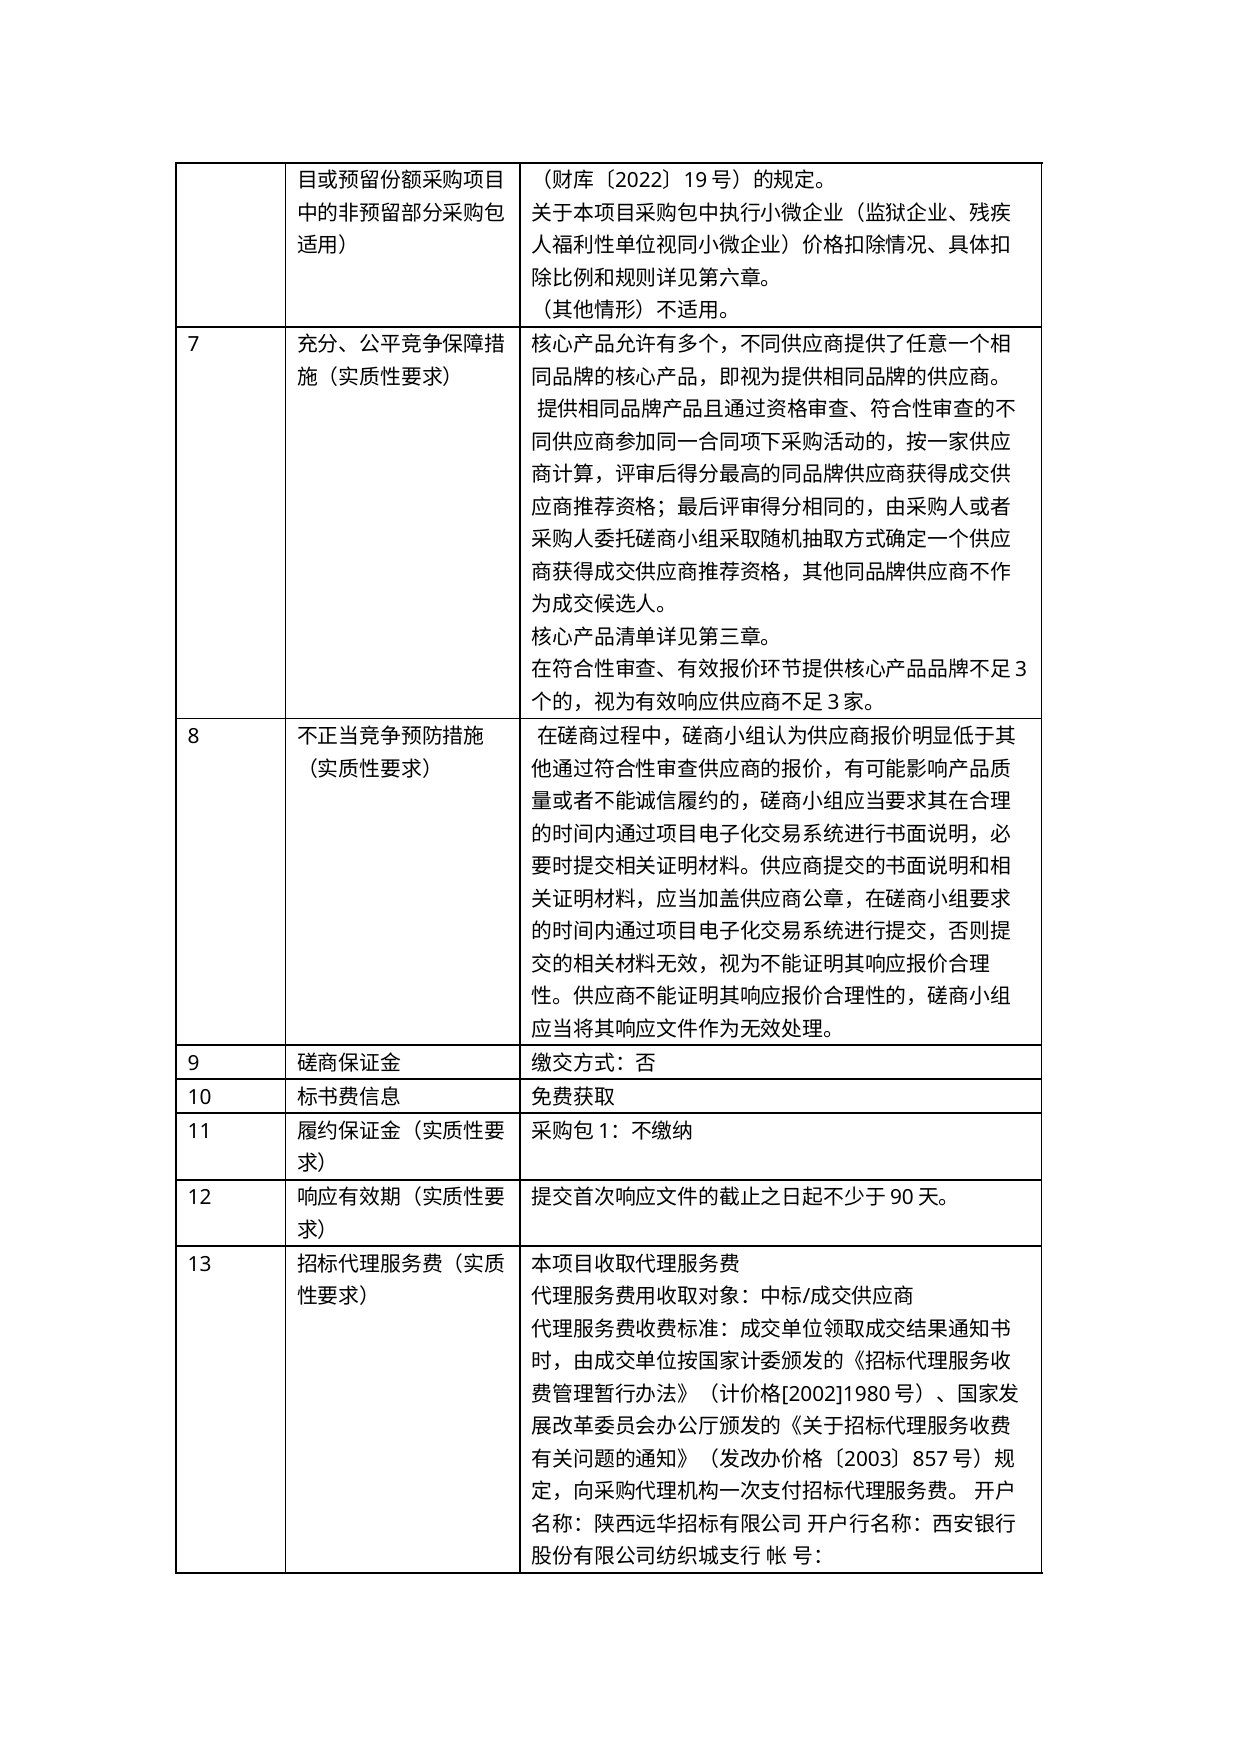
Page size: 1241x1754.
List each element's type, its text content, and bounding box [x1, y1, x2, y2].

table_cell 8 [177, 719, 285, 1044]
table_cell 磋商保证金 [286, 1046, 519, 1078]
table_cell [286, 164, 519, 326]
table_cell 标书费信息 [286, 1080, 519, 1112]
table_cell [521, 1247, 1041, 1572]
table_cell 响应有效期（实质性要求） [286, 1181, 519, 1245]
table_cell 提交首次响应文件的截止之日起不少于90天。 [521, 1181, 1041, 1245]
table_cell 免费获取 [521, 1080, 1041, 1112]
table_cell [521, 164, 1041, 326]
table_cell 10 [177, 1080, 285, 1112]
table_cell 缴交方式：否 [521, 1046, 1041, 1078]
table_cell 在磋商过程中，磋商小组认为供应商报价明显低于其他通过符合性审查供应商的报价，有可能影响产品质量或者不能诚信履约的，磋商小组应当要求其在合理的时间内通过项目电子化交易系统进行书面说明，必要时提交相关证明材料。供应商提交的书面说明和相关证明材料，应当加盖供应商公章，在磋商小组要求的时间内通过项目电子化交易系统进行提交，否则提交的相关材料无效，视为不能证明其响应报价合理性。供应商不能证明其响应报价合理性的，磋商小组应当将其响应文件作为无效处理。 [521, 719, 1041, 1044]
table_cell 13 [177, 1247, 285, 1572]
table_cell 11 [177, 1114, 285, 1179]
table_cell 9 [177, 1046, 285, 1078]
table_cell 充分、公平竞争保障措施（实质性要求） [286, 328, 519, 718]
table_cell 12 [177, 1181, 285, 1245]
table_cell 7 [177, 328, 285, 718]
table_cell 核心产品允许有多个，不同供应商提供了任意一个相同品牌的核心产品，即视为提供相同品牌的供应商。 提供相同品牌产品且通过资格审查、符合性审查的不同供应商参加同一合同项下采购活动的，按一家供应商计算，评审后得分最高的同品牌供应商获得成交供应商推荐资格；最后评审得分相同的，由采购人或者采购人委托磋商小组采取随机抽取方式确定一个供应商获得成交供应商推荐资格，其他同品牌供应商不作为成交候选人。 核心产品清单详见第三章。 在符合性审查、有效报价环节提供核心产品品牌不足3个的，视为有效响应供应商不足3家。 [521, 328, 1041, 718]
table_cell 履约保证金（实质性要求） [286, 1114, 519, 1179]
table_cell 采购包1：不缴纳 [521, 1114, 1041, 1179]
table_cell 不正当竞争预防措施（实质性要求） [286, 719, 519, 1044]
table_cell 招标代理服务费（实质性要求） [286, 1247, 519, 1572]
table_cell 6 [177, 164, 285, 326]
